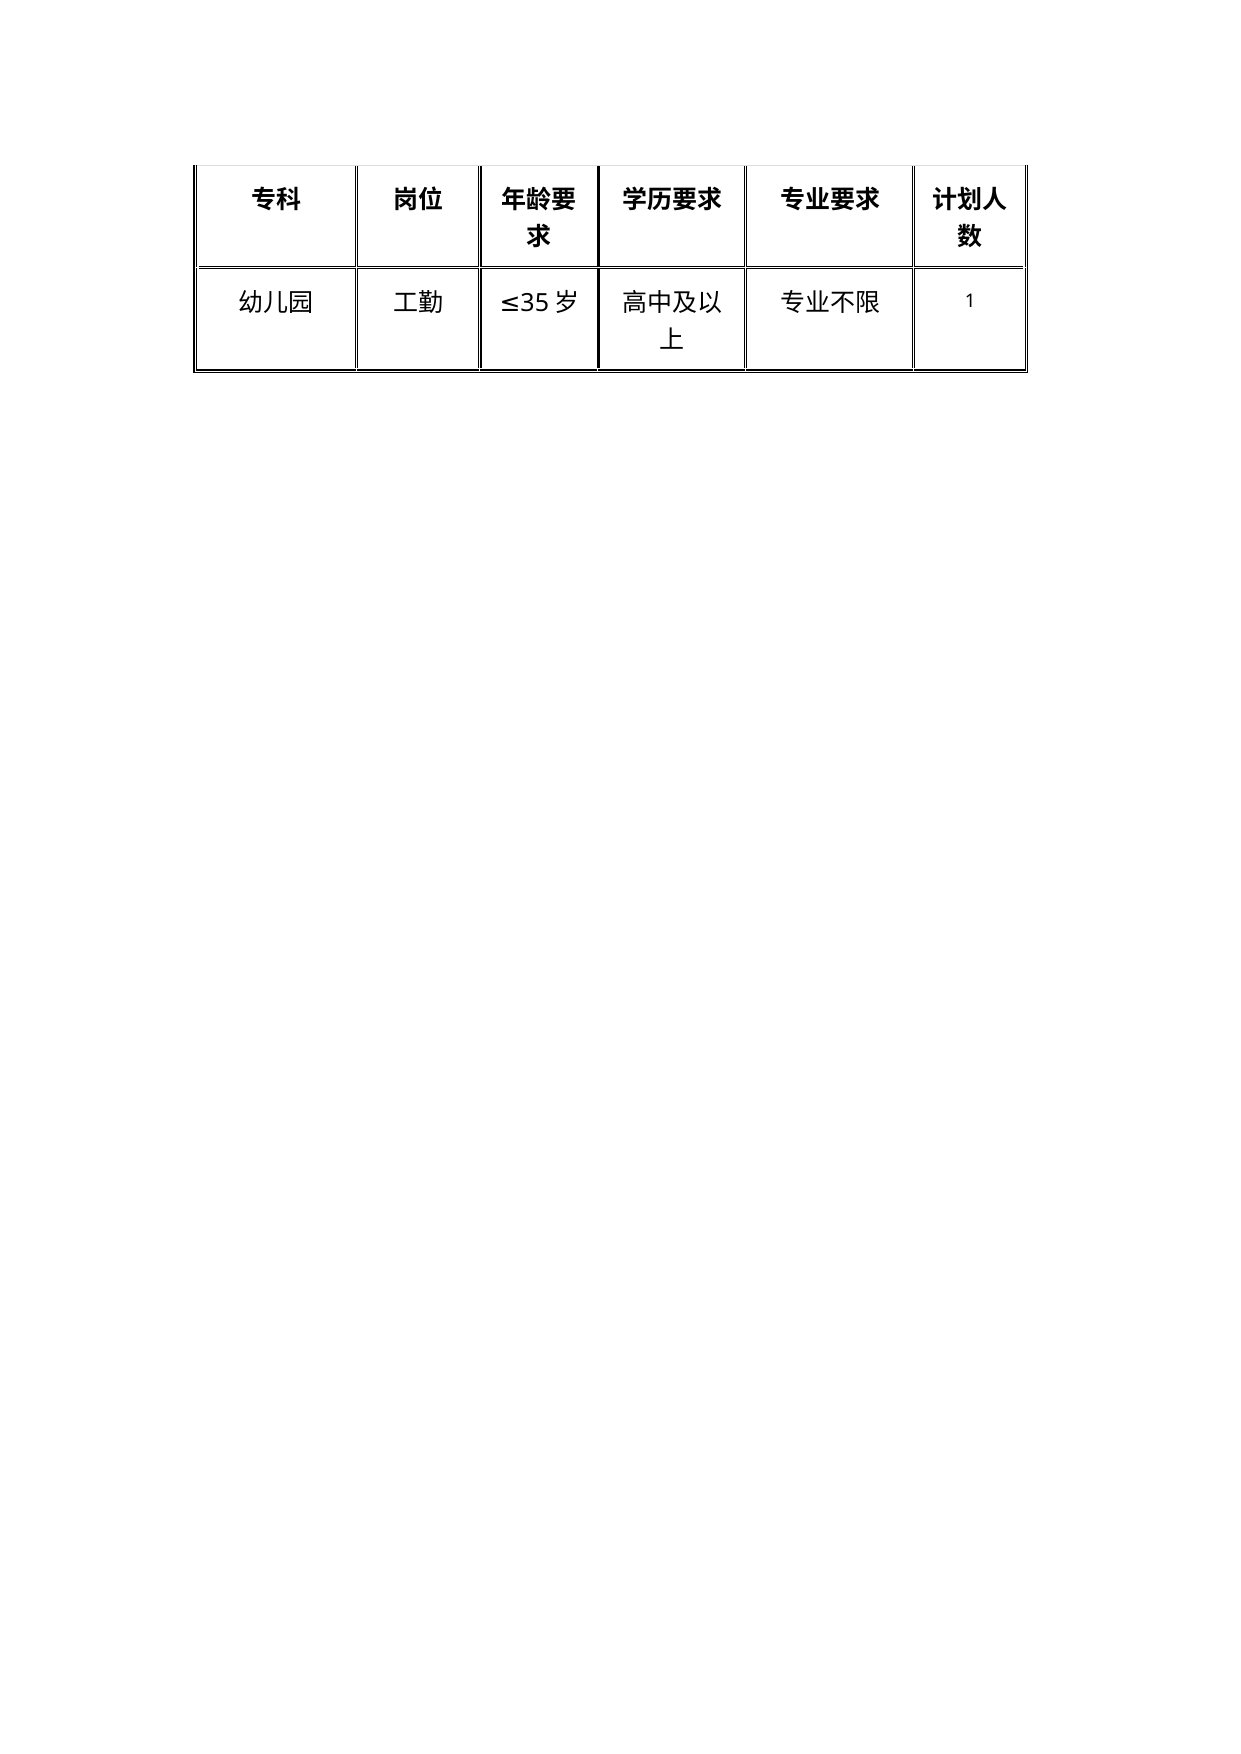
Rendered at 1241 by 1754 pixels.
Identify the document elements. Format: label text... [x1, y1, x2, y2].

table_cell ≤35岁 [480, 269, 598, 369]
table_cell 1 [914, 266, 1025, 369]
table_header 专科 [197, 166, 355, 266]
table_header 学历要求 [600, 166, 744, 266]
table_cell 幼儿园 [197, 266, 357, 369]
table_cell 专业不限 [746, 269, 914, 369]
table_header 专业要求 [747, 166, 912, 266]
table_header 年龄要求 [482, 166, 597, 266]
table_header 岗位 [358, 166, 478, 266]
table_cell 工勤 [357, 266, 480, 369]
table_header 计划人数 [915, 166, 1025, 266]
table_cell 高中及以上 [598, 269, 746, 369]
